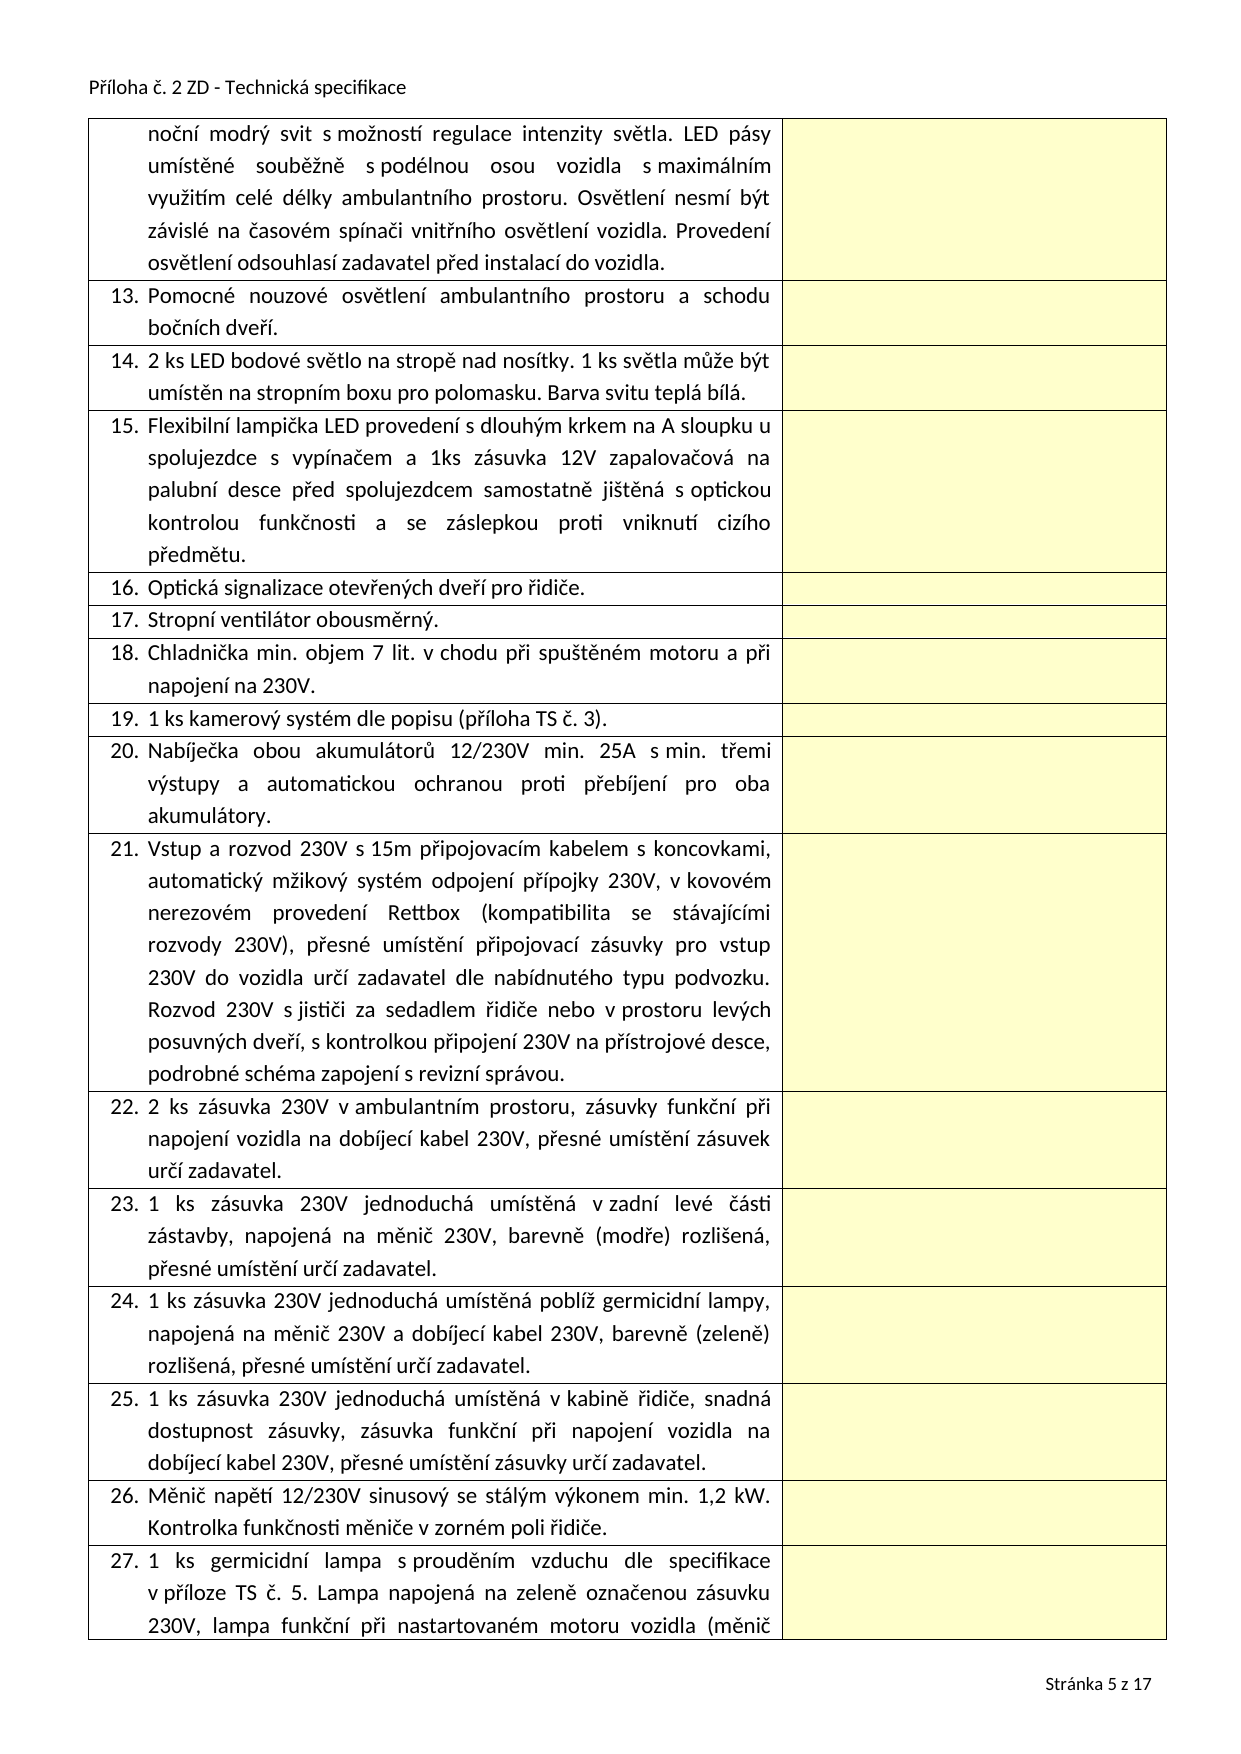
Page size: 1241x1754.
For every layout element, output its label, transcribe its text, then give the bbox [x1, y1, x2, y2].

table_cell Nabíječka obou akumulátorů 12/230V min. 25A s min. třemi výstupy a automatickou ochranou proti přebíjení pro oba akumulátory. [89, 737, 782, 833]
table_cell 1 ks zásuvka 230V jednoduchá umístěná poblíž germicidní lampy, napojená na měnič 230V a dobíjecí kabel 230V, barevně (zeleně) rozlišená, přesné umístění určí zadavatel. [89, 1287, 782, 1383]
table_cell Flexibilní lampička LED provedení s dlouhým krkem na A sloupku u spolujezdce s vypínačem a 1ks zásuvka 12V zapalovačová na palubní desce před spolujezdcem samostatně jištěná s optickou kontrolou funkčnosti a se záslepkou proti vniknutí cizího předmětu. [89, 411, 782, 572]
table_cell [783, 1481, 1166, 1545]
table_cell 2 ks LED bodové světlo na stropě nad nosítky. 1 ks světla může být umístěn na stropním boxu pro polomasku. Barva svitu teplá bílá. [89, 346, 782, 410]
table_cell Vstup a rozvod 230V s 15m připojovacím kabelem s koncovkami, automatický mžikový systém odpojení přípojky 230V, v kovovém nerezovém provedení Rettbox (kompatibilita se stávajícími rozvody 230V), přesné umístění připojovací zásuvky pro vstup 230V do vozidla určí zadavatel dle nabídnutého typu podvozku. Rozvod 230V s jističi za sedadlem řidiče nebo v prostoru levých posuvných dveří, s kontrolkou připojení 230V na přístrojové desce, podrobné schéma zapojení s revizní správou. [89, 834, 782, 1091]
table_cell [783, 573, 1166, 604]
table_cell [783, 411, 1166, 572]
table_cell [783, 704, 1166, 736]
table_cell [783, 1189, 1166, 1286]
table_cell [783, 346, 1166, 410]
table_cell 1 ks zásuvka 230V jednoduchá umístěná v kabině řidiče, snadná dostupnost zásuvky, zásuvka funkční při napojení vozidla na dobíjecí kabel 230V, přesné umístění zásuvky určí zadavatel. [89, 1384, 782, 1480]
table_cell Optická signalizace otevřených dveří pro řidiče. [89, 573, 782, 604]
table_cell Chladnička min. objem 7 lit. v chodu při spuštěném motoru a při napojení na 230V. [89, 639, 782, 703]
table_cell 1 ks zásuvka 230V jednoduchá umístěná v zadní levé části zástavby, napojená na měnič 230V, barevně (modře) rozlišená, přesné umístění určí zadavatel. [89, 1189, 782, 1286]
table_cell [783, 281, 1166, 345]
table_cell 2 ks zásuvka 230V v ambulantním prostoru, zásuvky funkční při napojení vozidla na dobíjecí kabel 230V, přesné umístění zásuvek určí zadavatel. [89, 1092, 782, 1188]
table_cell [783, 1546, 1166, 1639]
table_cell [783, 1287, 1166, 1383]
table_cell [783, 1384, 1166, 1480]
table_cell Stropní ventilátor obousměrný. [89, 606, 782, 637]
table_cell [783, 119, 1166, 280]
table_cell [783, 606, 1166, 637]
table_cell [783, 737, 1166, 833]
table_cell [89, 1546, 782, 1639]
table_cell Pomocné nouzové osvětlení ambulantního prostoru a schodu bočních dveří. [89, 281, 782, 345]
table_cell [783, 1092, 1166, 1188]
table_cell 1 ks kamerový systém dle popisu (příloha TS č. 3). [89, 704, 782, 736]
table_cell Měnič napětí 12/230V sinusový se stálým výkonem min. 1,2 kW. Kontrolka funkčnosti měniče v zorném poli řidiče. [89, 1481, 782, 1545]
table_cell [783, 834, 1166, 1091]
table_cell [783, 639, 1166, 703]
